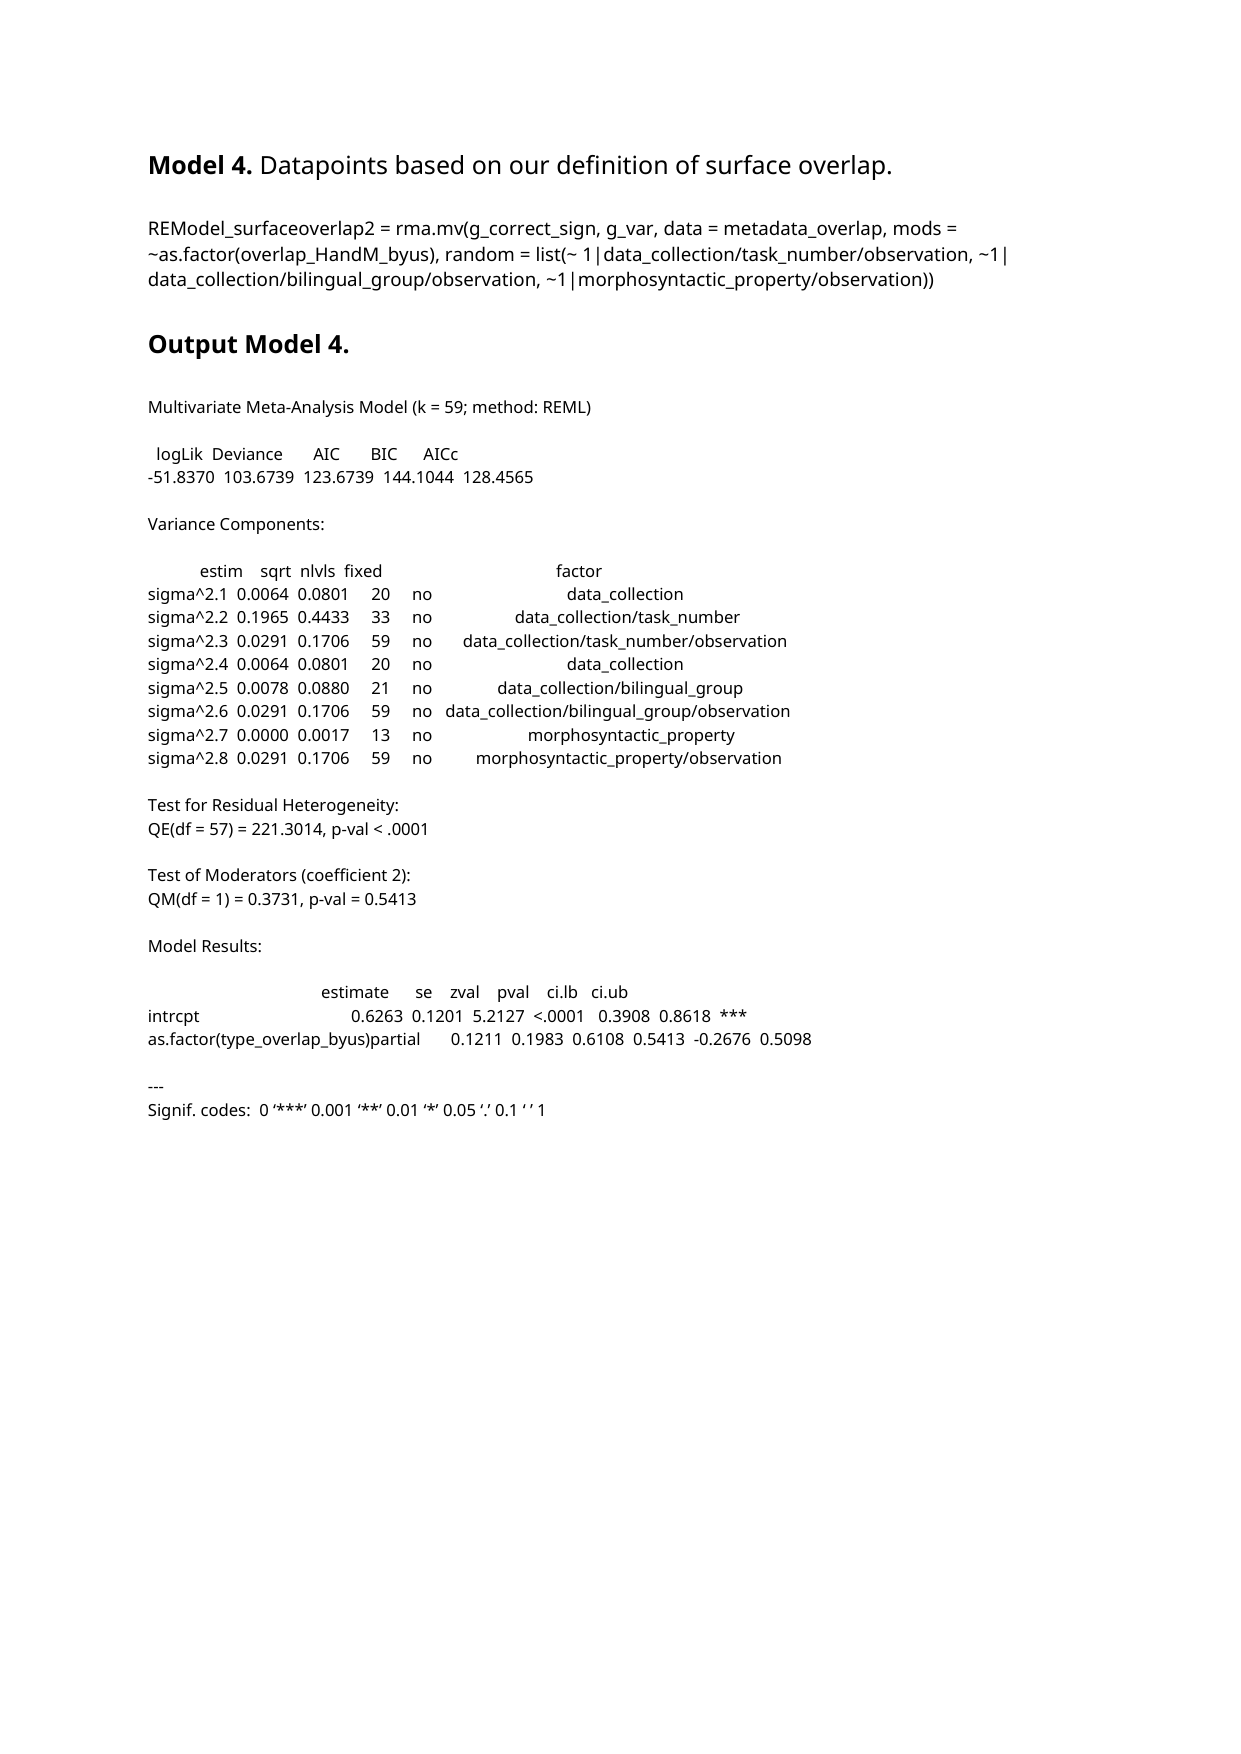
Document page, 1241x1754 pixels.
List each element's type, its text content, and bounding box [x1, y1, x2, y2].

text Output Model 4. [148, 326, 1093, 360]
text as.factor(type_overlap_byus)partial 0.1211 0.1983 0.6108 0.5413 -0.2676 0.5098 [148, 1027, 1093, 1051]
text sigma^2.4 0.0064 0.0801 20 no data_collection [148, 652, 1093, 676]
text Test for Residual Heterogeneity: [148, 793, 1093, 816]
text sigma^2.1 0.0064 0.0801 20 no data_collection [148, 582, 1093, 605]
text Test of Moderators (coefficient 2): [148, 863, 1093, 887]
text estim sqrt nlvls fixed factor [148, 558, 1093, 582]
text Variance Components: [148, 512, 1093, 535]
text -51.8370 103.6739 123.6739 144.1044 128.4565 [148, 465, 1093, 488]
text QM(df = 1) = 0.3731, p-val = 0.5413 [148, 887, 1093, 910]
text sigma^2.3 0.0291 0.1706 59 no data_collection/task_number/observation [148, 629, 1093, 652]
text sigma^2.8 0.0291 0.1706 59 no morphosyntactic_property/observation [148, 746, 1093, 769]
text QE(df = 57) = 221.3014, p-val < .0001 [148, 816, 1093, 840]
text sigma^2.6 0.0291 0.1706 59 no data_collection/bilingual_group/observation [148, 699, 1093, 723]
text estimate se zval pval ci.lb ci.ub [148, 980, 1093, 1004]
text --- [148, 1074, 1093, 1098]
text intrcpt 0.6263 0.1201 5.2127 <.0001 0.3908 0.8618 *** [148, 1004, 1093, 1027]
text Signif. codes: 0 ‘***’ 0.001 ‘**’ 0.01 ‘*’ 0.05 ‘.’ 0.1 ‘ ’ 1 [148, 1098, 1093, 1121]
text REModel_surfaceoverlap2 = rma.mv(g_correct_sign, g_var, data = metadata_overlap, mods = ~as.factor(overlap_HandM_byus), random = list(~ 1|data_collection/task_number/observation, ~1|data_collection/bilingual_group/observation, ~1|morphosyntactic_property/observation)) [148, 216, 1093, 292]
text logLik Deviance AIC BIC AICc [148, 441, 1093, 465]
text sigma^2.7 0.0000 0.0017 13 no morphosyntactic_property [148, 723, 1093, 746]
text sigma^2.5 0.0078 0.0880 21 no data_collection/bilingual_group [148, 676, 1093, 699]
text Model Results: [148, 933, 1093, 957]
text Model 4. Datapoints based on our definition of surface overlap. [148, 148, 1093, 182]
text Multivariate Meta-Analysis Model (k = 59; method: REML) [148, 394, 1093, 418]
text sigma^2.2 0.1965 0.4433 33 no data_collection/task_number [148, 605, 1093, 629]
